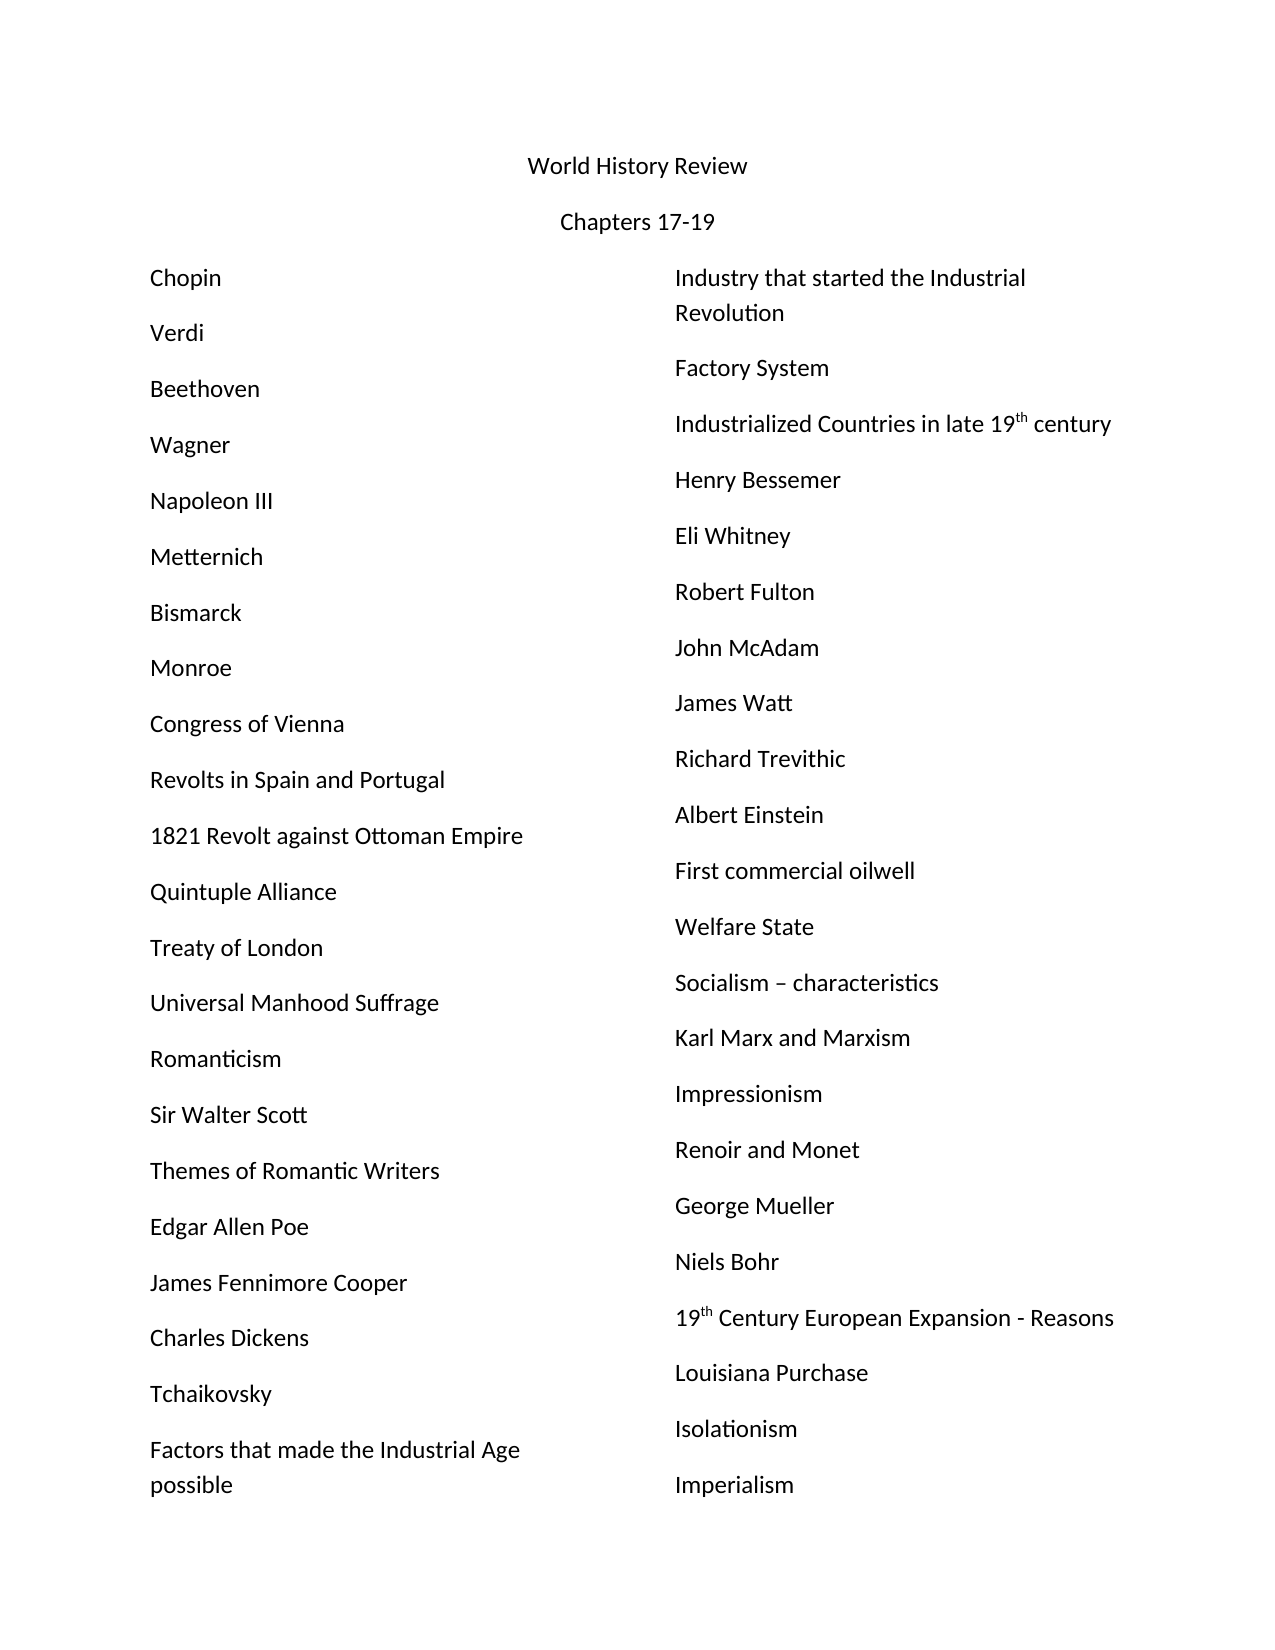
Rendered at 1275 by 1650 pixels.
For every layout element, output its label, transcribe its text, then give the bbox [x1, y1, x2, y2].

text Richard Trevithic [675, 743, 1125, 774]
text Sir Walter Scott [150, 1099, 600, 1130]
text Metternich [150, 541, 600, 571]
text James Watt [675, 687, 1125, 718]
text Impressionism [675, 1078, 1125, 1109]
text Beethoven [150, 373, 600, 404]
text John McAdam [675, 632, 1125, 662]
text World History Review [150, 150, 1125, 181]
text Romanticism [150, 1043, 600, 1074]
text Socialism – characteristics [675, 967, 1125, 997]
text Factory System [675, 352, 1125, 383]
text Edgar Allen Poe [150, 1211, 600, 1241]
text First commercial oilwell [675, 855, 1125, 886]
text Albert Einstein [675, 799, 1125, 830]
text Themes of Romantic Writers [150, 1155, 600, 1186]
text Niels Bohr [675, 1246, 1125, 1276]
text Robert Fulton [675, 576, 1125, 606]
text Monroe [150, 652, 600, 683]
text Louisiana Purchase [675, 1357, 1125, 1388]
text Chopin [150, 262, 600, 292]
text Treaty of London [150, 932, 600, 962]
text Chapters 17-19 [150, 206, 1125, 236]
text Universal Manhood Suffrage [150, 987, 600, 1018]
text George Mueller [675, 1190, 1125, 1221]
text Bismarck [150, 597, 600, 627]
text Quintuple Alliance [150, 876, 600, 906]
text Eli Whitney [675, 520, 1125, 551]
text Factors that made the Industrial Age possible [150, 1434, 600, 1500]
text Napoleon III [150, 485, 600, 516]
text Renoir and Monet [675, 1134, 1125, 1165]
text Welfare State [675, 911, 1125, 941]
text Industry that started the Industrial Revolution [675, 262, 1125, 327]
text Verdi [150, 317, 600, 348]
text James Fennimore Cooper [150, 1267, 600, 1297]
text Charles Dickens [150, 1322, 600, 1353]
text Industrialized Countries in late 19th century [675, 408, 1125, 439]
text Henry Bessemer [675, 464, 1125, 495]
text Tchaikovsky [150, 1378, 600, 1409]
text Revolts in Spain and Portugal [150, 764, 600, 795]
text Wagner [150, 429, 600, 460]
text Karl Marx and Marxism [675, 1022, 1125, 1053]
text Isolationism [675, 1413, 1125, 1444]
text Congress of Vienna [150, 708, 600, 739]
text Imperialism [675, 1469, 1125, 1500]
text 19th Century European Expansion - Reasons [675, 1302, 1125, 1332]
text 1821 Revolt against Ottoman Empire [150, 820, 600, 851]
